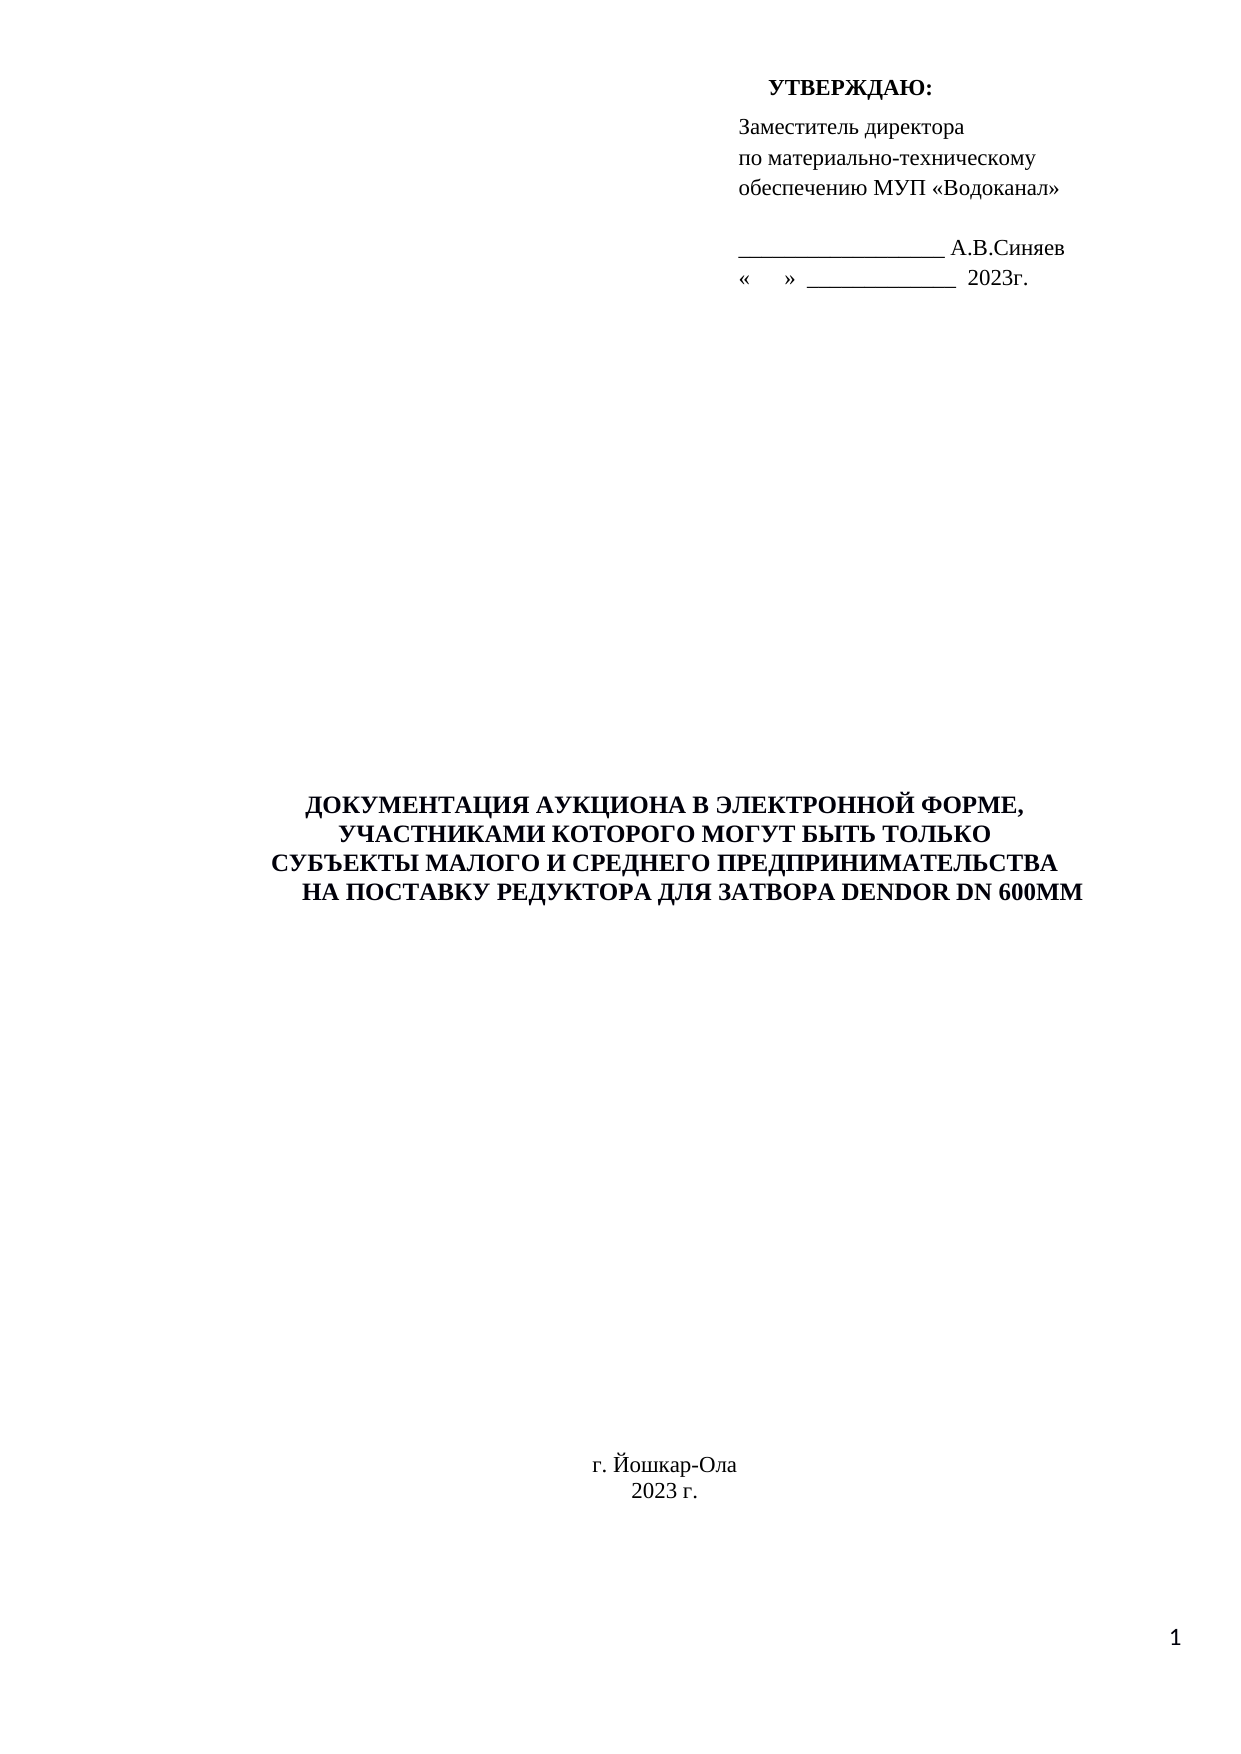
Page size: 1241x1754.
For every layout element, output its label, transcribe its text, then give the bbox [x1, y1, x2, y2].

text Заместитель директора [738, 113, 1181, 140]
text г. Йошкар-Ола [148, 1451, 1181, 1477]
text __________________ А.В.Синяев [590, 234, 1181, 261]
text УТВЕРЖДАЮ: [768, 74, 1181, 100]
text обеспечению МУП «Водоканал» [738, 174, 1181, 200]
text НА ПОСТАВКУ РЕДУКТОРА ДЛЯ ЗАТВОРА DENDOR DN 600ММ [148, 877, 1181, 905]
text 2023 г. [148, 1477, 1181, 1503]
text СУБЪЕКТЫ МАЛОГО И СРЕДНЕГО ПРЕДПРИНИМАТЕЛЬСТВА [148, 848, 1181, 877]
text УЧАСТНИКАМИ КОТОРОГО МОГУТ БЫТЬ ТОЛЬКО [148, 819, 1181, 848]
text « » _____________ 2023г. [590, 264, 1181, 291]
text ДОКУМЕНТАЦИЯ АУКЦИОНА В ЭЛЕКТРОННОЙ ФОРМЕ, [148, 790, 1181, 819]
text по материально-техническому [738, 143, 1181, 170]
